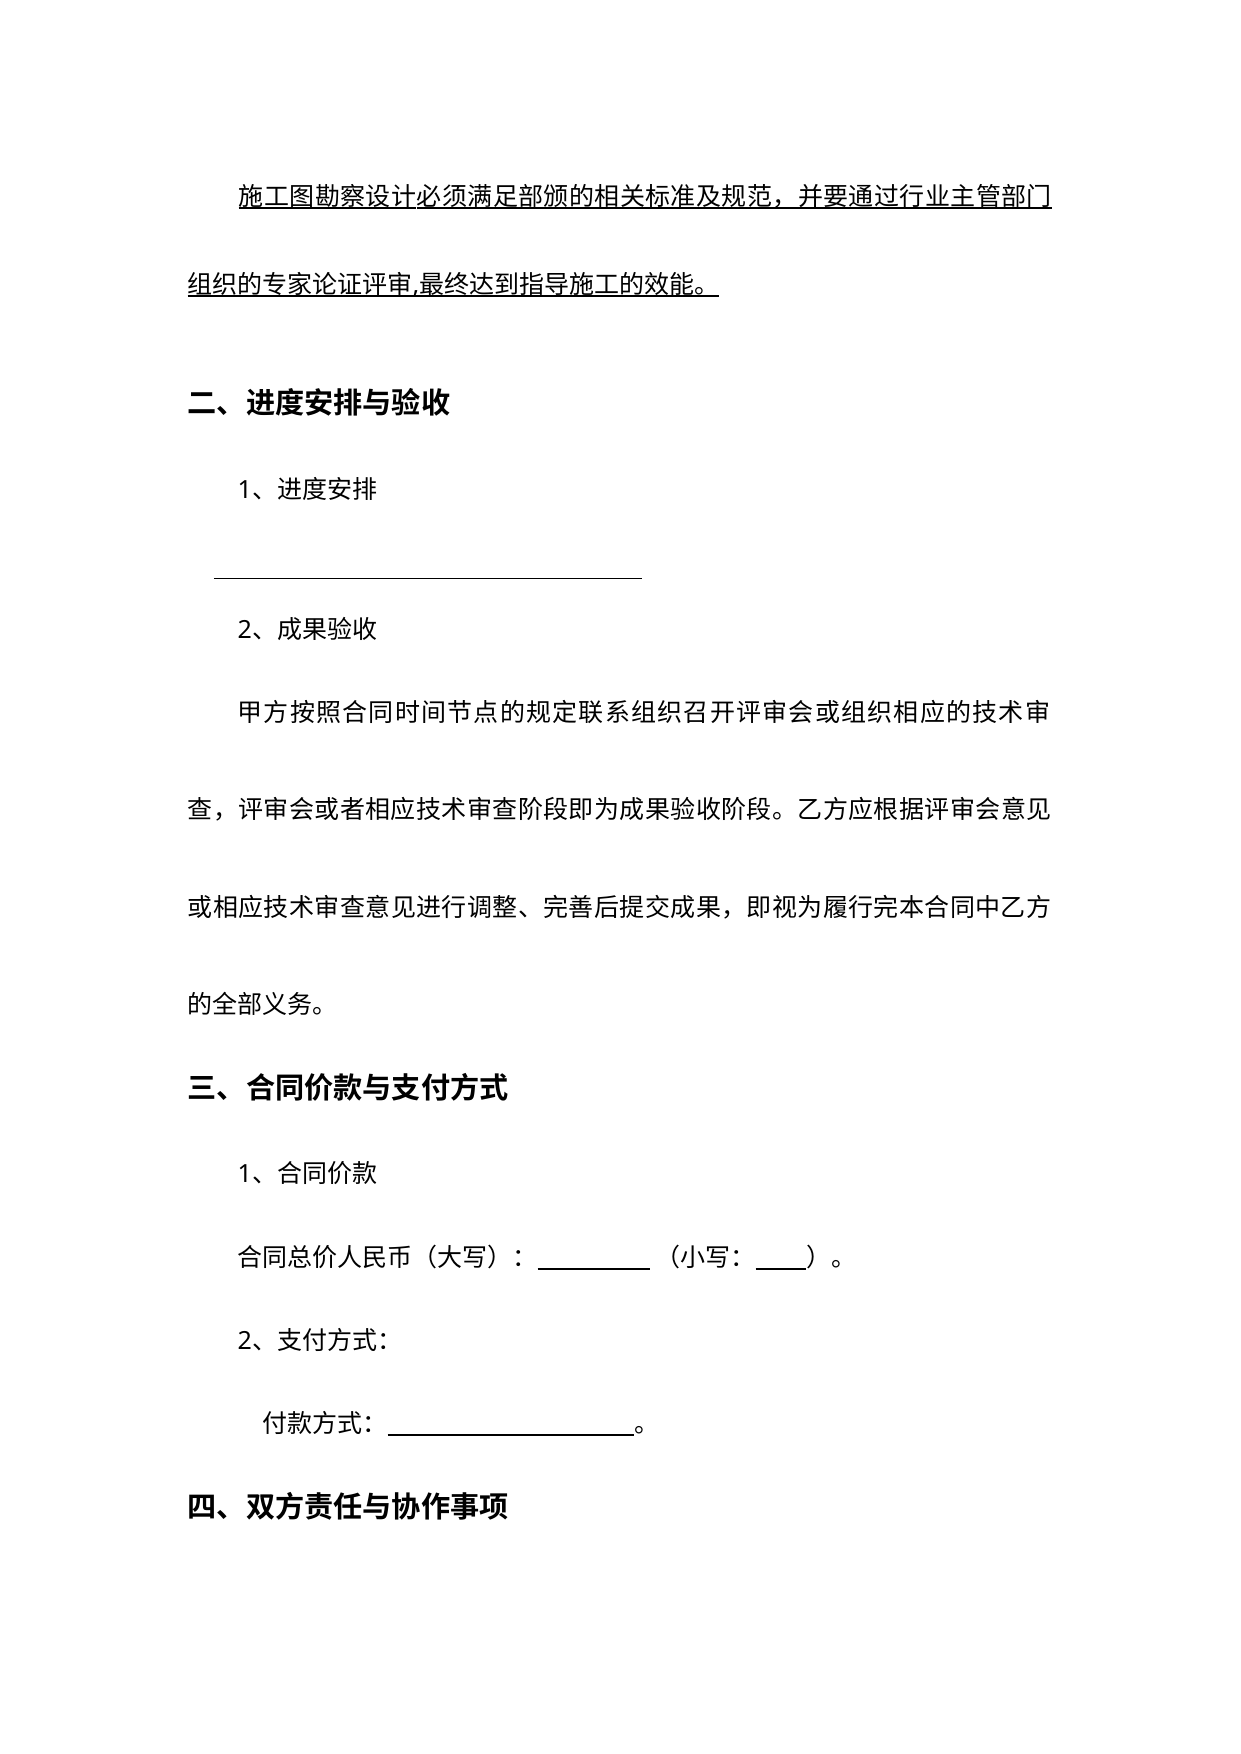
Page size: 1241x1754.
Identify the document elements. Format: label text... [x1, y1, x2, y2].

subtitle 施工图勘察设计必须满足部颁的相关标准及规范，并要通过行业主管部门组织的专家论证评审,最终达到指导施工的效能。 [187, 162, 1053, 315]
text 甲方按照合同时间节点的规定联系组织召开评审会或组织相应的技术审查，评审会或者相应技术审查阶段即为成果验收阶段。乙方应根据评审会意见或相应技术审查意见进行调整、完善后提交成果，即视为履行完本合同中乙方的全部义务。 [187, 678, 1053, 1035]
text 2、支付方式： [187, 1306, 1053, 1371]
text 四、双方责任与协作事项 [187, 1472, 1053, 1537]
text 合同总价人民币（大写）： （小写： ）。 [187, 1223, 1053, 1288]
text 1、进度安排 [187, 455, 1053, 520]
text 付款方式： 。 [187, 1389, 1053, 1454]
text 二、进度安排与验收 [187, 368, 1053, 433]
text 2、成果验收 [187, 595, 1053, 660]
text 1、合同价款 [187, 1139, 1053, 1204]
text 三、合同价款与支付方式 [187, 1053, 1053, 1118]
